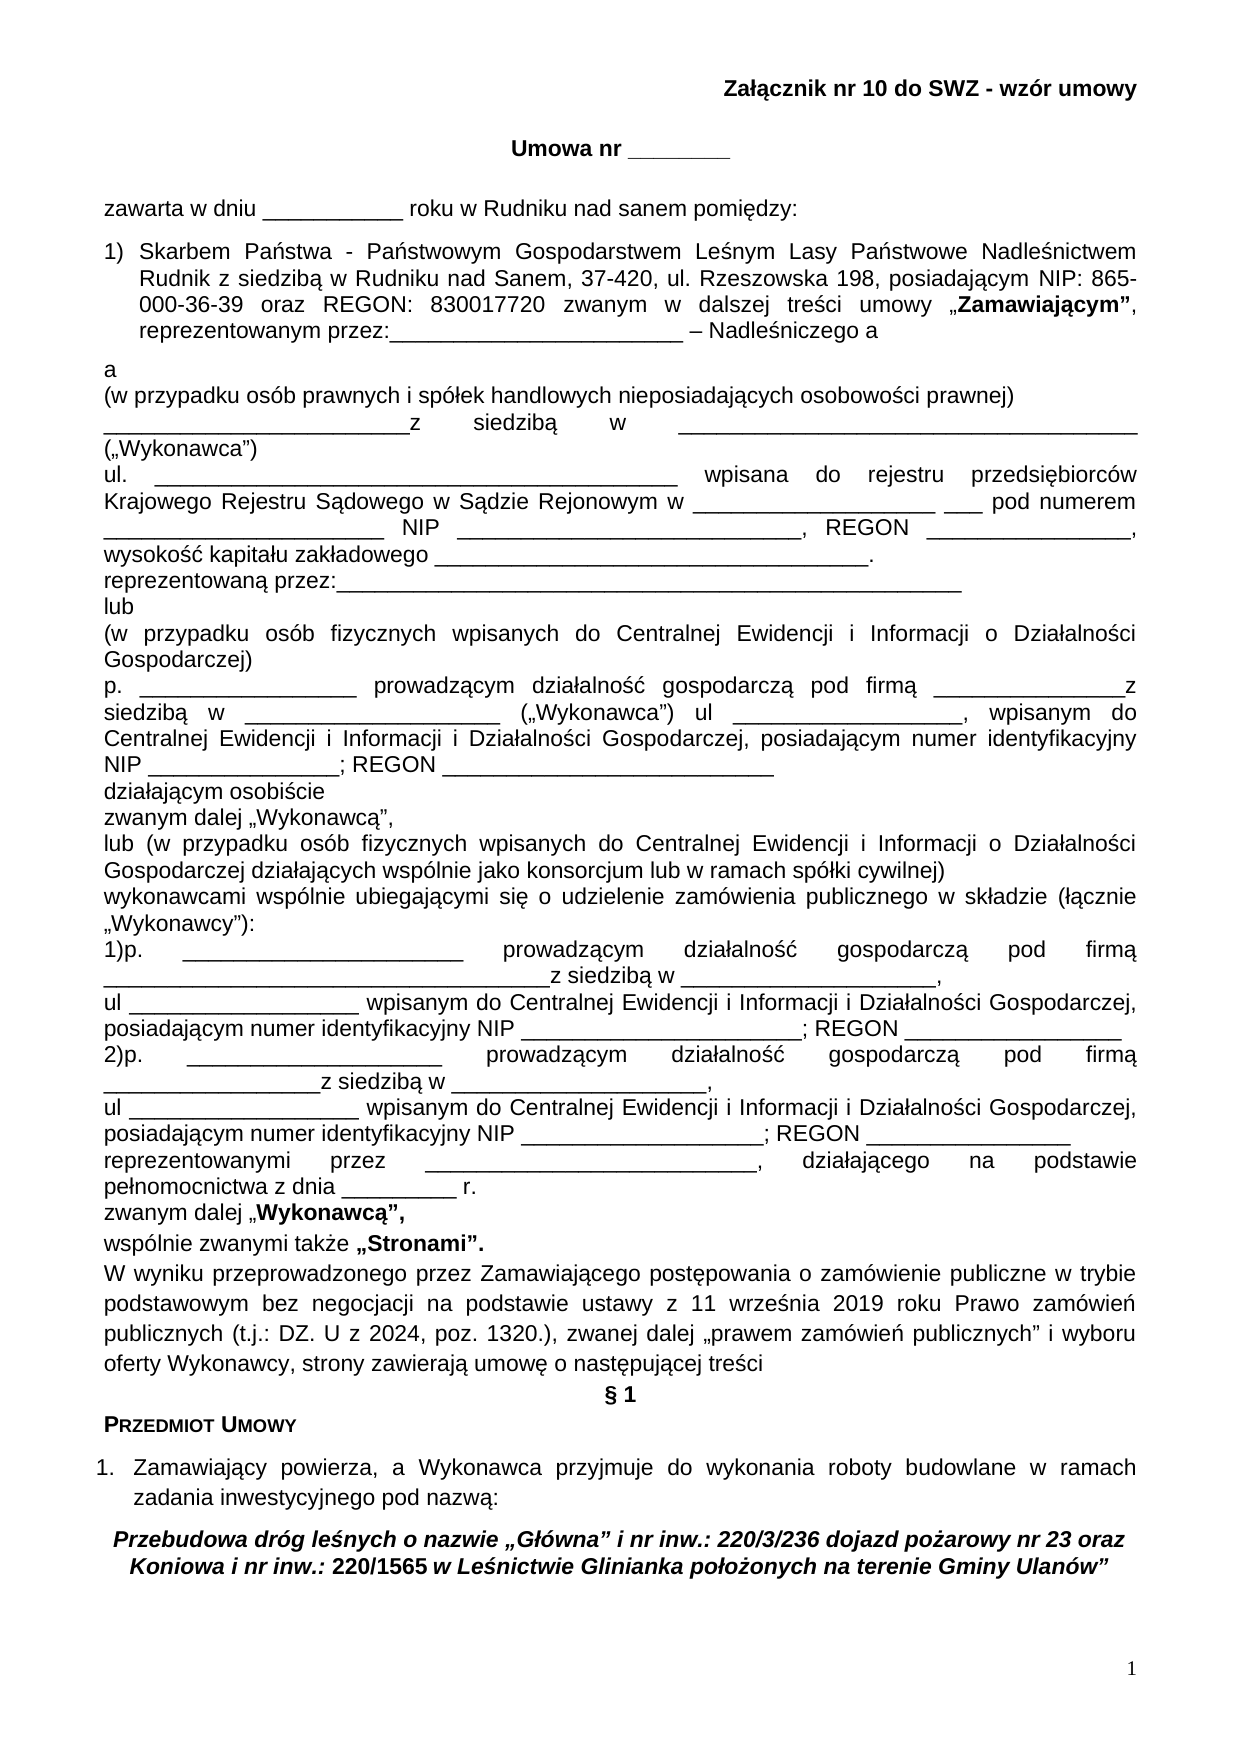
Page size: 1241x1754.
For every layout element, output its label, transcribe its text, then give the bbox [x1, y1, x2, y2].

text Przebudowa dróg leśnych o nazwie „Główna” i nr inw.: 220/3/236 dojazd pożarowy nr 23 oraz Koniowa i nr inw.: 220/1565 w Leśnictwie Glinianka położonych na terenie Gminy Ulanów” [103, 1526, 1137, 1579]
text p. _________________ prowadzącym działalność gospodarczą pod firmą _______________z siedzibą w ____________________ („Wykonawca”) ul __________________, wpisanym do Centralnej Ewidencji i Informacji i Działalności Gospodarczej, posiadającym numer identyfikacyjny NIP _______________; REGON __________________________ [103, 672, 1137, 778]
subtitle § 1 [103, 1381, 1137, 1407]
text ul. _________________________________________ wpisana do rejestru przedsiębiorców Krajowego Rejestru Sądowego w Sądzie Rejonowym w ___________________ ___ pod numerem ______________________ NIP ___________________________, REGON ________________, wysokość kapitału zakładowego __________________________________. [103, 461, 1137, 567]
text reprezentowaną przez:_________________________________________________ [103, 567, 1137, 593]
text 2)p. ____________________ prowadzącym działalność gospodarczą pod firmą _________________z siedzibą w ____________________, [103, 1041, 1137, 1094]
text (w przypadku osób prawnych i spółek handlowych nieposiadających osobowości prawnej) [103, 382, 1137, 409]
list Skarbem Państwa - Państwowym Gospodarstwem Leśnym Lasy Państwowe Nadleśnictwem Rudnik z siedzibą w Rudniku nad Sanem, 37-420, ul. Rzeszowska 198, posiadającym NIP: 865-000-36-39 oraz REGON: 830017720 zwanym w dalszej treści umowy „Zamawiającym”, reprezentowanym przez:_______________________ – Nadleśniczego a [103, 238, 1137, 343]
subtitle zawarta w dniu ___________ roku w Rudniku nad sanem pomiędzy: [103, 195, 1137, 222]
text Umowa nr ________ [103, 135, 1137, 161]
subtitle zwanym dalej „Wykonawcą”, [103, 1199, 1137, 1226]
text zwanym dalej „Wykonawcą”, [103, 804, 1137, 830]
text lub [103, 593, 1137, 619]
text (w przypadku osób fizycznych wpisanych do Centralnej Ewidencji i Informacji o Działalności Gospodarczej) [103, 619, 1137, 672]
text reprezentowanymi przez __________________________, działającego na podstawie pełnomocnictwa z dnia _________ r. [103, 1147, 1137, 1199]
text a [103, 356, 1137, 382]
text wykonawcami wspólnie ubiegającymi się o udzielenie zamówienia publicznego w składzie (łącznie „Wykonawcy”): [103, 883, 1137, 936]
subtitle wspólnie zwanymi także „Stronami”. [103, 1229, 1137, 1256]
text 1)p. ______________________ prowadzącym działalność gospodarczą pod firmą ___________________________________z siedzibą w ____________________, [103, 936, 1137, 988]
text ul __________________ wpisanym do Centralnej Ewidencji i Informacji i Działalności Gospodarczej, posiadającym numer identyfikacyjny NIP ______________________; REGON _________________ [103, 988, 1137, 1041]
text Załącznik nr 10 do SWZ - wzór umowy [103, 74, 1137, 101]
text W wyniku przeprowadzonego przez Zamawiającego postępowania o zamówienie publiczne w trybie podstawowym bez negocjacji na podstawie ustawy z 11 września 2019 roku Prawo zamówień publicznych (t.j.: DZ. U z 2024, poz. 1320.), zwanej dalej „prawem zamówień publicznych” i wyboru oferty Wykonawcy, strony zawierają umowę o następującej treści [103, 1260, 1137, 1377]
text ul __________________ wpisanym do Centralnej Ewidencji i Informacji i Działalności Gospodarczej, posiadającym numer identyfikacyjny NIP ___________________; REGON ________________ [103, 1094, 1137, 1147]
text działającym osobiście [103, 778, 1137, 804]
text lub (w przypadku osób fizycznych wpisanych do Centralnej Ewidencji i Informacji o Działalności Gospodarczej działających wspólnie jako konsorcjum lub w ramach spółki cywilnej) [103, 830, 1137, 883]
text ________________________z siedzibą w ____________________________________ („Wykonawca”) [103, 409, 1137, 461]
list Zamawiający powierza, a Wykonawca przyjmuje do wykonania roboty budowlane w ramach zadania inwestycyjnego pod nazwą: [96, 1453, 1137, 1510]
text Przedmiot Umowy [103, 1411, 1137, 1437]
